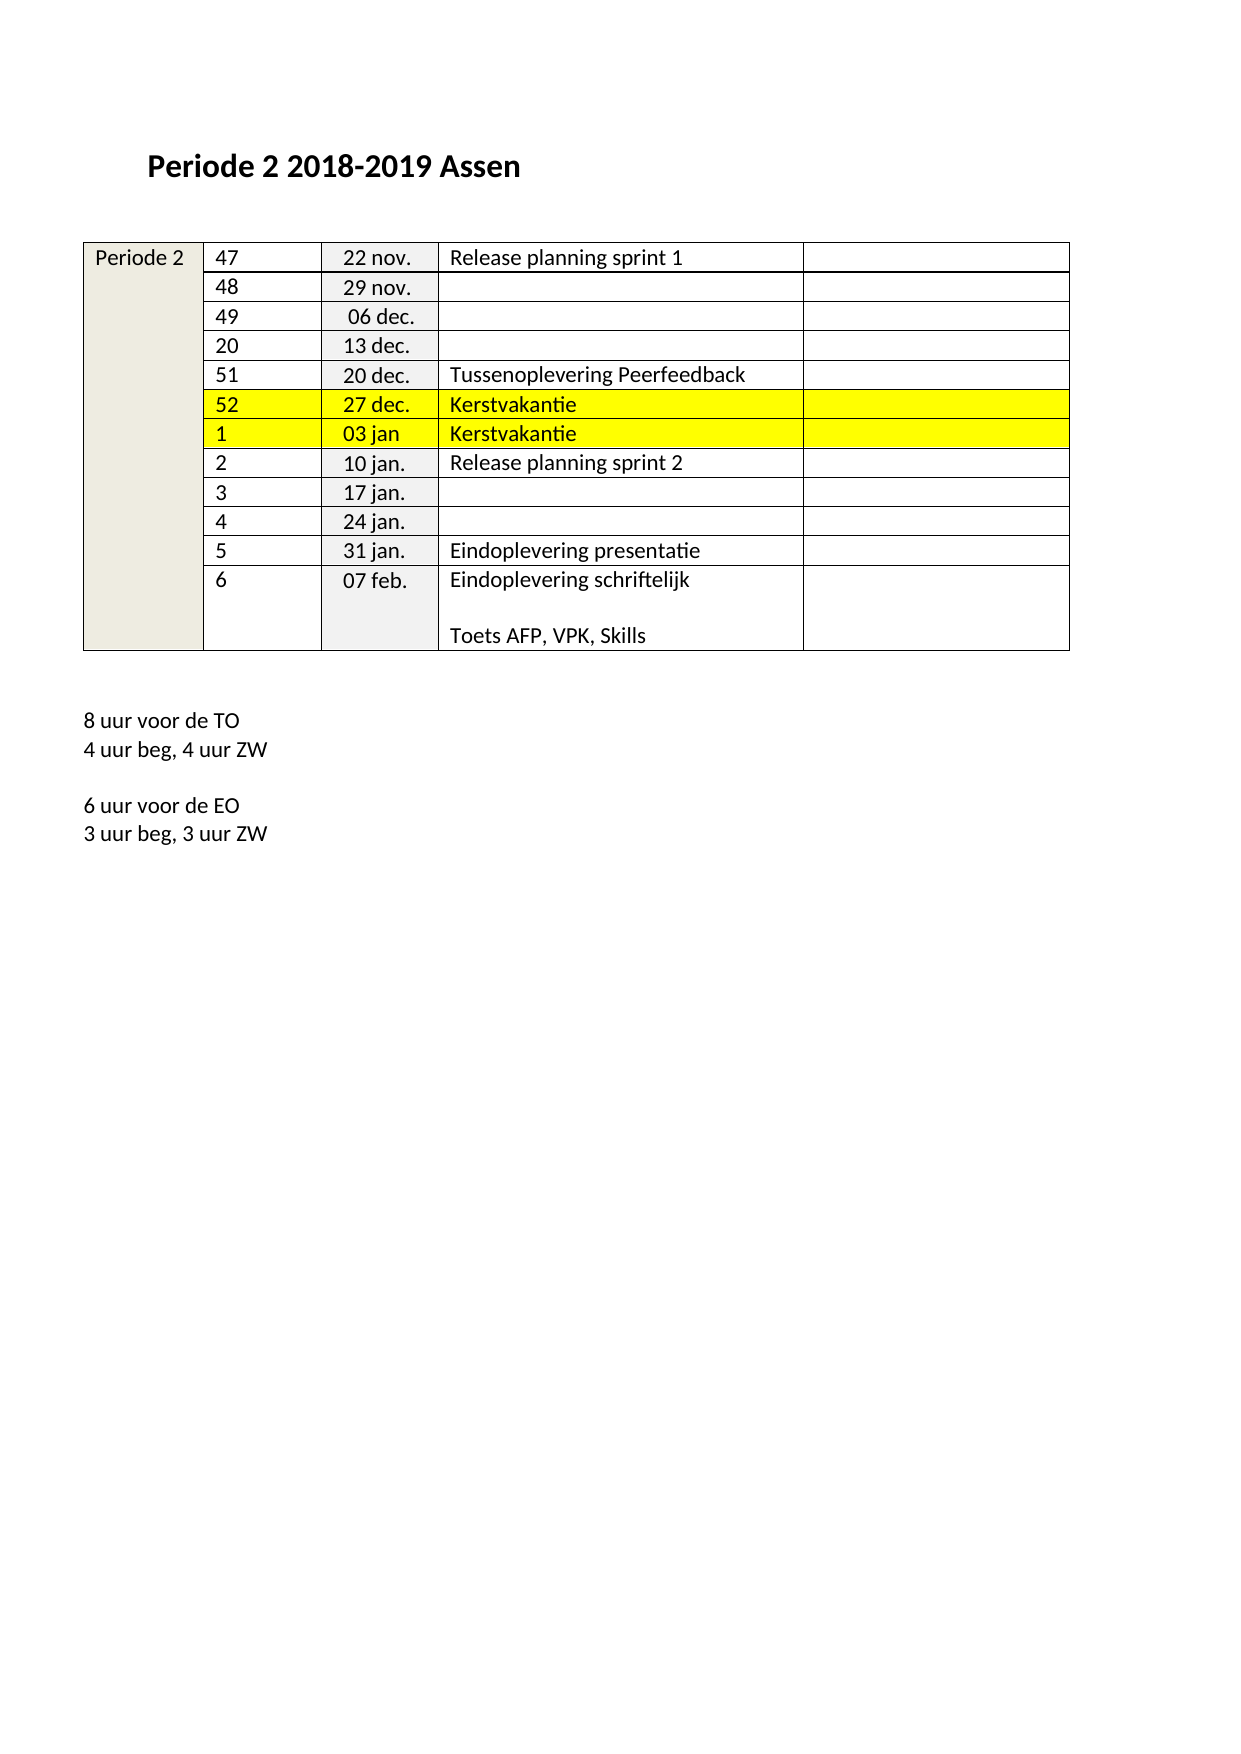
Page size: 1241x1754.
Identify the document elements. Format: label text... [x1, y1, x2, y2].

table_header 22 nov. [322, 243, 438, 271]
table_cell 07 feb. [322, 566, 438, 649]
table_cell Eindoplevering schriftelijk Toets AFP, VPK, Skills [439, 566, 803, 649]
table_cell 20 [204, 331, 321, 359]
table_header [804, 243, 1069, 271]
text 6 uur voor de EO [83, 791, 1161, 819]
table_cell Eindoplevering presentatie [439, 536, 803, 564]
table_cell [804, 390, 1069, 418]
table_cell 52 [204, 390, 321, 418]
table_cell 13 dec. [322, 331, 438, 359]
table_cell Kerstvakantie [439, 390, 803, 418]
table_cell [804, 566, 1069, 649]
table_cell [804, 331, 1069, 359]
table_cell 24 jan. [322, 507, 438, 535]
table_cell 10 jan. [322, 449, 438, 477]
table_cell [804, 507, 1069, 535]
table_cell 6 [204, 566, 321, 649]
text 3 uur beg, 3 uur ZW [83, 819, 1161, 847]
table_cell 29 nov. [322, 273, 438, 301]
table_cell 03 jan [322, 419, 438, 447]
table_cell [804, 478, 1069, 506]
table_cell 48 [204, 273, 321, 301]
table_cell [439, 331, 803, 359]
table_cell 5 [204, 536, 321, 564]
table_cell 27 dec. [322, 390, 438, 418]
table_cell 51 [204, 361, 321, 389]
table_cell 3 [204, 478, 321, 506]
table_cell [439, 478, 803, 506]
table_cell [804, 536, 1069, 564]
table_cell 2 [204, 449, 321, 477]
table_cell [804, 361, 1069, 389]
table_cell [439, 302, 803, 330]
table_cell Tussenoplevering Peerfeedback [439, 361, 803, 389]
table_cell Release planning sprint 2 [439, 449, 803, 477]
table_cell [439, 507, 803, 535]
table_cell [804, 419, 1069, 447]
table_cell 06 dec. [322, 302, 438, 330]
table_cell 4 [204, 507, 321, 535]
table_cell [804, 302, 1069, 330]
text Periode 2 2018-2019 Assen [147, 145, 1161, 186]
table_cell [439, 273, 803, 301]
table_header 47 [204, 243, 321, 271]
table_cell 49 [204, 302, 321, 330]
table_cell 31 jan. [322, 536, 438, 564]
text 8 uur voor de TO [83, 707, 1161, 735]
table_cell 20 dec. [322, 361, 438, 389]
table_header Periode 2 [84, 243, 203, 649]
table_header Release planning sprint 1 [439, 243, 803, 271]
text 4 uur beg, 4 uur ZW [83, 735, 1161, 763]
table_cell 1 [204, 419, 321, 447]
table_cell Kerstvakantie [439, 419, 803, 447]
table_cell [804, 449, 1069, 477]
table_cell [804, 273, 1069, 301]
table_cell 17 jan. [322, 478, 438, 506]
